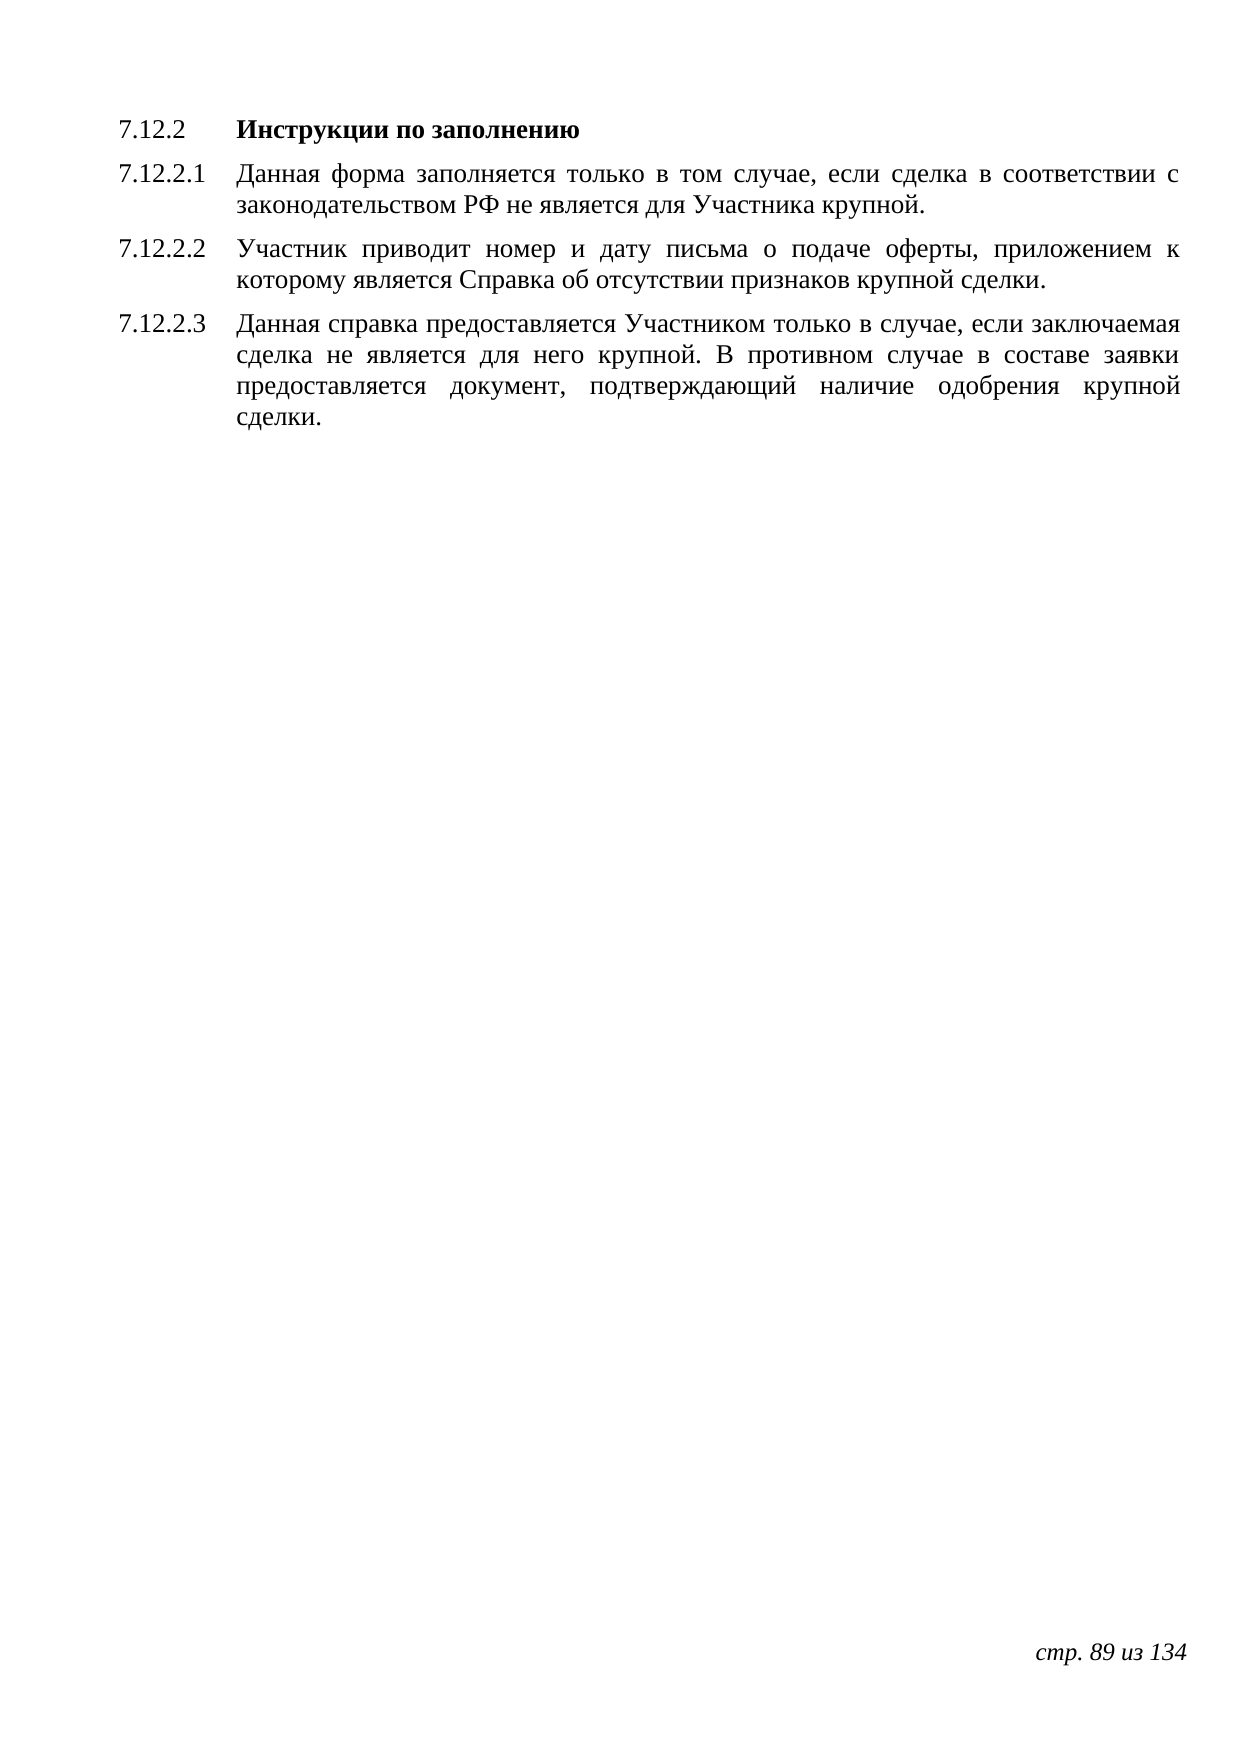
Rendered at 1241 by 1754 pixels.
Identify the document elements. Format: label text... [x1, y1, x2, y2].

list Данная форма заполняется только в том случае, если сделка в соответствии с законодательством РФ не является для Участника крупной. [118, 157, 1181, 219]
list Участник приводит номер и дату письма о подаче оферты, приложением к которому является Справка об отсутствии признаков крупной сделки. [118, 232, 1181, 294]
list Инструкции по заполнению [118, 114, 1181, 145]
list Данная справка предоставляется Участником только в случае, если заключаемая сделка не является для него крупной. В противном случае в составе заявки предоставляется документ, подтверждающий наличие одобрения крупной сделки. [118, 307, 1181, 431]
